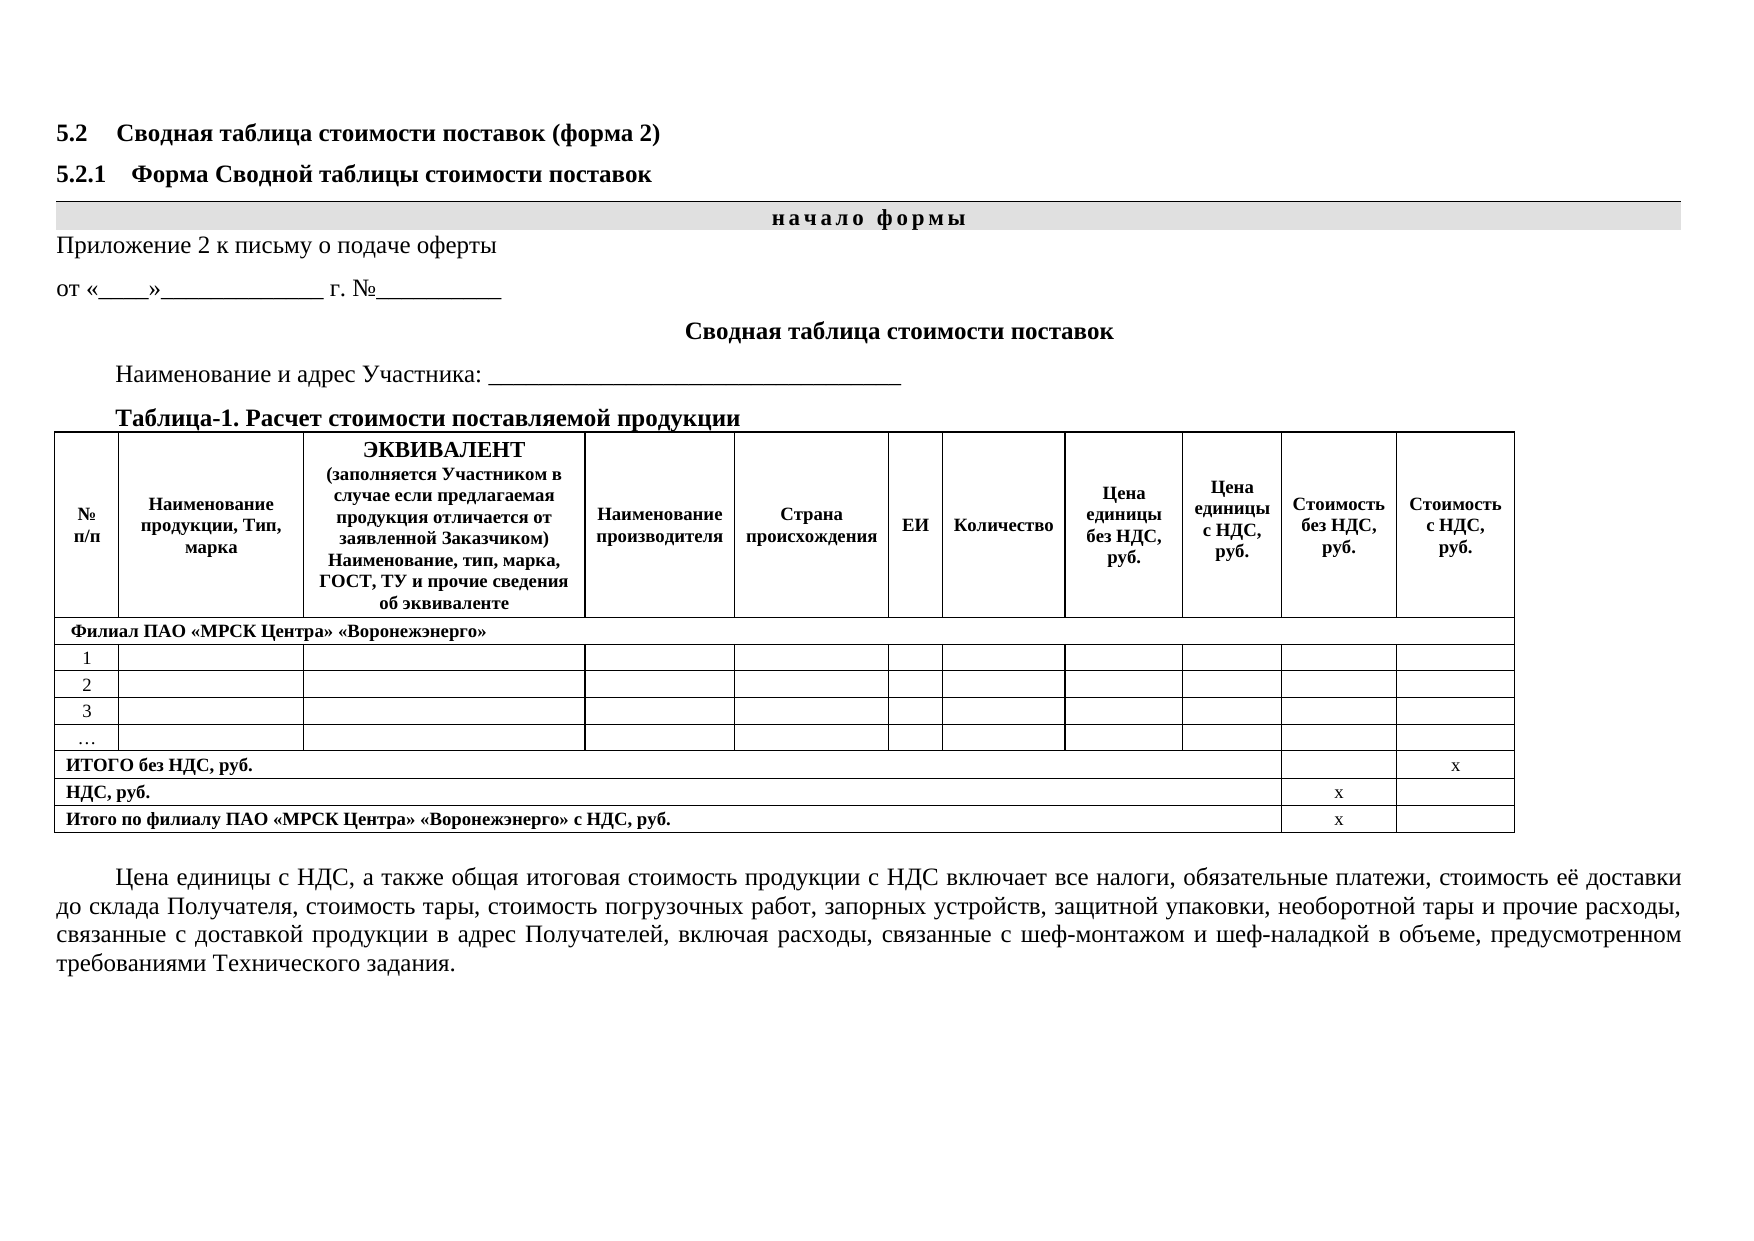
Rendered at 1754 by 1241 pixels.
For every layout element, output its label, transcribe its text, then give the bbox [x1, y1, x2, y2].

table_cell [1183, 725, 1281, 750]
table_header Количество [943, 433, 1064, 617]
table_header ЭКВИВАЛЕНТ (заполняется Участником в случае если предлагаемая продукция отличается от заявленной Заказчиком) Наименование, тип, марка, ГОСТ, ТУ и прочие сведения об эквиваленте [304, 433, 584, 617]
table_header Страна происхождения [735, 433, 888, 617]
text Наименование и адрес Участника: _________________________________ [56, 359, 1683, 388]
table_cell Филиал ПАО «МРСК Центра» «Воронежэнерго» [55, 618, 1514, 644]
table_cell [735, 671, 888, 697]
text Сводная таблица стоимости поставок [56, 316, 1683, 345]
table_cell [889, 725, 942, 750]
text начало формы [56, 202, 1681, 230]
table_cell [1282, 698, 1396, 723]
table_cell [1397, 698, 1514, 723]
table_header Цена единицы без НДС, руб. [1066, 433, 1182, 617]
table_cell [586, 698, 734, 723]
table_header Цена единицы с НДС, руб. [1183, 433, 1281, 617]
table_cell [1282, 671, 1396, 697]
subtitle Сводная таблица стоимости поставок (форма 2) [56, 118, 1683, 147]
table_cell [1282, 725, 1396, 750]
table_cell [943, 645, 1064, 670]
table_cell [1397, 645, 1514, 670]
table_cell 3 [55, 698, 118, 723]
table_cell [1397, 779, 1514, 805]
table_cell х [1397, 751, 1514, 777]
table_cell [1397, 671, 1514, 697]
table_cell ИТОГО без НДС, руб. [55, 751, 1281, 777]
table_cell [119, 645, 303, 670]
table_cell [586, 725, 734, 750]
table_header Стоимость с НДС, руб. [1397, 433, 1514, 617]
table_cell [889, 671, 942, 697]
table_cell [119, 725, 303, 750]
table_cell [304, 725, 584, 750]
table_header Стоимость без НДС, руб. [1282, 433, 1396, 617]
subtitle Форма Сводной таблицы стоимости поставок [56, 159, 1683, 188]
table_cell х [1282, 806, 1396, 832]
table_header Наименование продукции, Тип, марка [119, 433, 303, 617]
table_header № п/п [55, 433, 118, 617]
table_cell [943, 698, 1064, 723]
table_cell [943, 671, 1064, 697]
table_cell [586, 645, 734, 670]
table_cell [1183, 671, 1281, 697]
table_cell х [1282, 779, 1396, 805]
table_cell … [55, 725, 118, 750]
table_cell [1066, 645, 1182, 670]
table_cell [1282, 751, 1396, 777]
text Приложение 2 к письму о подаче оферты [56, 230, 1683, 259]
table_cell [119, 671, 303, 697]
table_cell [1183, 698, 1281, 723]
table_header ЕИ [889, 433, 942, 617]
table_cell [889, 645, 942, 670]
table_cell [943, 725, 1064, 750]
table_cell [1066, 698, 1182, 723]
table_cell [1183, 645, 1281, 670]
table_cell [1066, 671, 1182, 697]
table_cell [1397, 806, 1514, 832]
table_header Наименование производителя [586, 433, 734, 617]
table_cell [304, 645, 584, 670]
table_cell [1066, 725, 1182, 750]
table_cell [735, 645, 888, 670]
table_cell [735, 698, 888, 723]
table_cell [735, 725, 888, 750]
text Таблица-1. Расчет стоимости поставляемой продукции [56, 403, 1683, 431]
table_cell 1 [55, 645, 118, 670]
table_cell [304, 671, 584, 697]
table_cell [1397, 725, 1514, 750]
text Цена единицы с НДС, а также общая итоговая стоимость продукции с НДС включает все налоги, обязательные платежи, стоимость её доставки до склада Получателя, стоимость тары, стоимость погрузочных работ, запорных устройств, защитной упаковки, необоротной тары и прочие расходы, связанные с доставкой продукции в адрес Получателей, включая расходы, связанные с шеф-монтажом и шеф-наладкой в объеме, предусмотренном требованиями Технического задания. [56, 862, 1683, 977]
table_cell [304, 698, 584, 723]
table_cell 2 [55, 671, 118, 697]
table_cell Итого по филиалу ПАО «МРСК Центра» «Воронежэнерго» с НДС, руб. [55, 806, 1281, 832]
text от «____»_____________ г. №__________ [56, 273, 1683, 302]
table_cell [1282, 645, 1396, 670]
table_cell [586, 671, 734, 697]
table_cell [119, 698, 303, 723]
table_cell НДС, руб. [55, 779, 1281, 805]
table_cell [889, 698, 942, 723]
